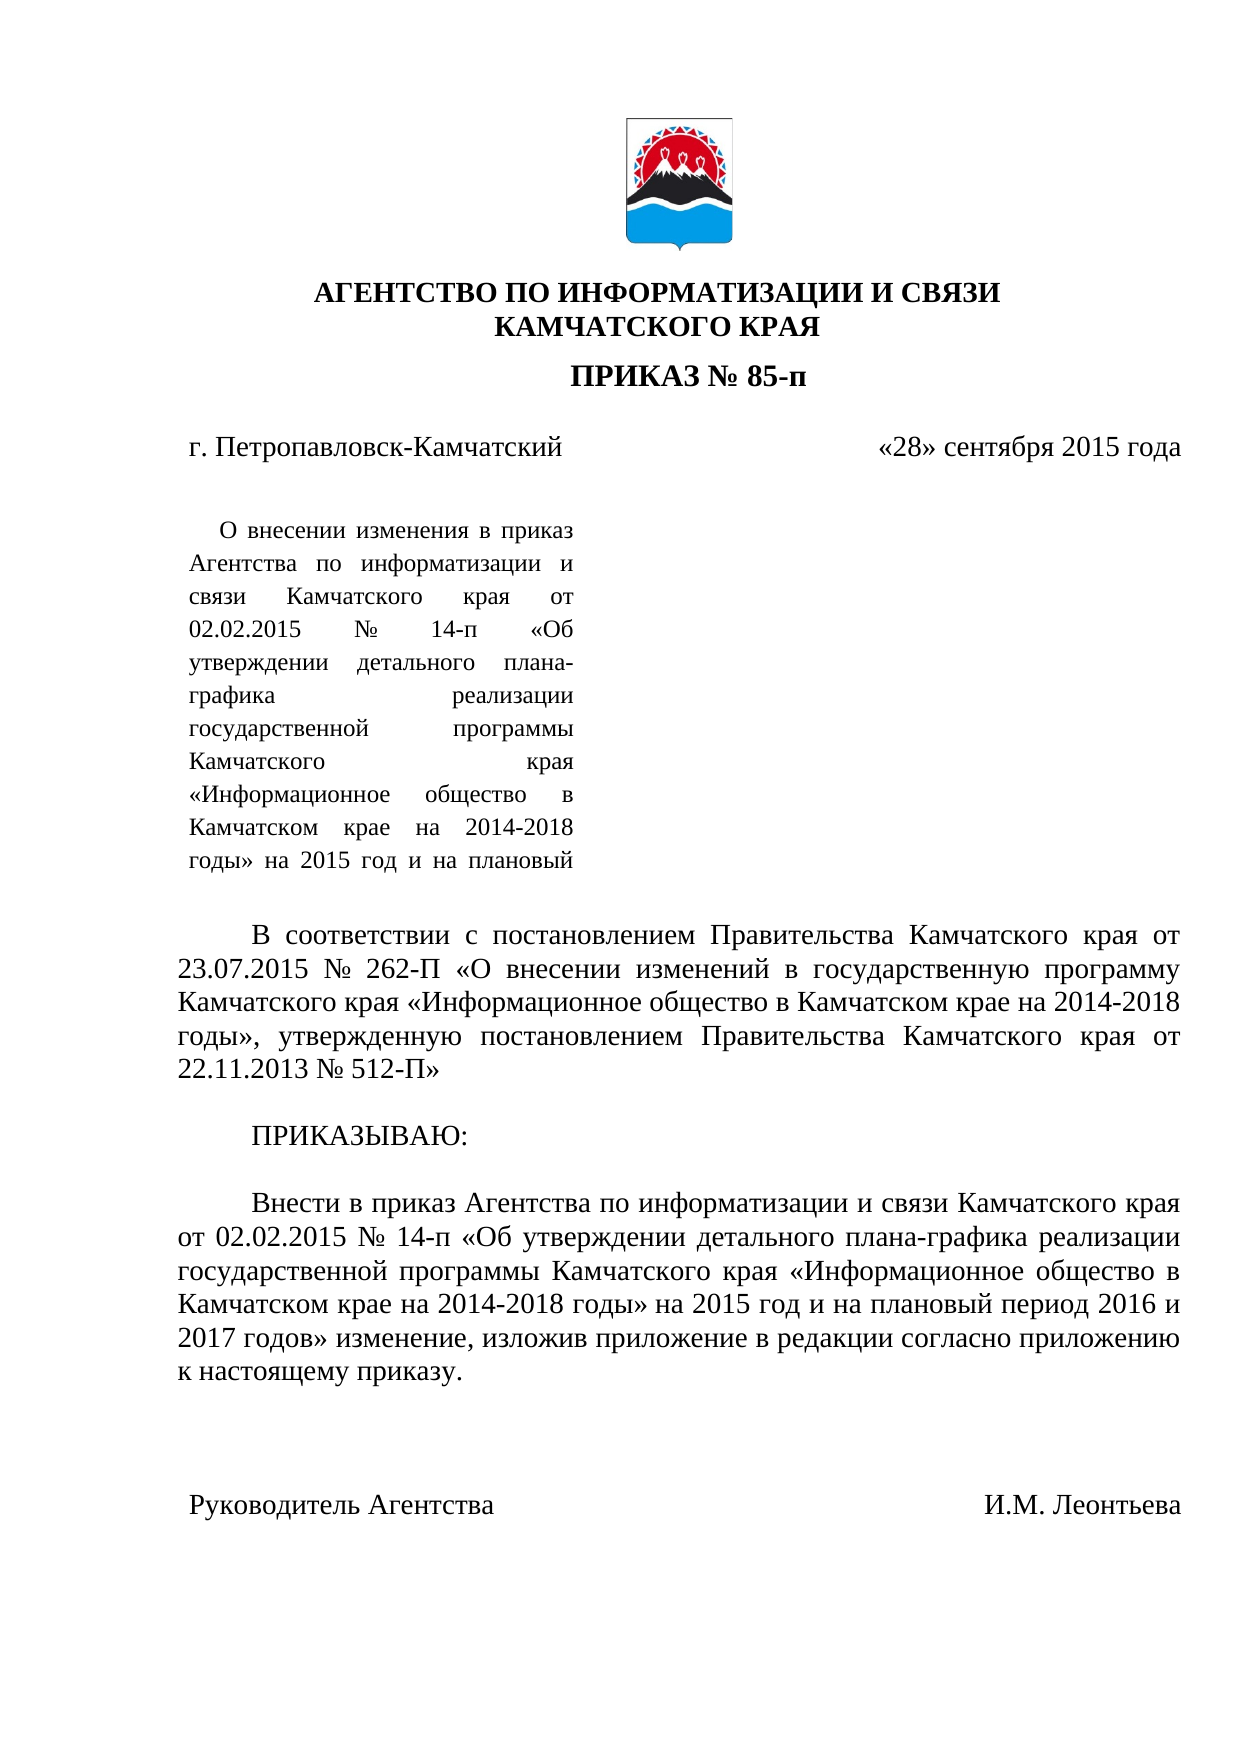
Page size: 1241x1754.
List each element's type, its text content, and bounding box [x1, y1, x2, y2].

picture [626, 118, 733, 226]
text В соответствии с постановлением Правительства Камчатского края от 23.07.2015 № 262-П «О внесении изменений в государственную программу Камчатского края «Информационное общество в Камчатском крае на 2014-2018 годы», утвержденную постановлением Правительства Камчатского края от 22.11.2013 № 512-П» [177, 917, 1181, 1085]
table_header Руководитель Агентства [177, 1488, 710, 1521]
text ПРИКАЗЫВАЮ: [177, 1118, 1181, 1152]
table_header АГЕНТСТВО ПО ИНФОРМАТИЗАЦИИ И СВЯЗИ КАМЧАТСКОГО КРАЯ ПРИКАЗ № 85-п [132, 276, 1182, 393]
picture [626, 235, 733, 251]
table_header И.М. Леонтьева [710, 1488, 1181, 1521]
table_header г. Петропавловск-Камчатский [177, 429, 710, 487]
table_header О внесении изменения в приказ Агентства по информатизации и связи Камчатского края от 02.02.2015 № 14-п «Об утверждении детального плана-графика реализации государственной программы Камчатского края «Информационное общество в Камчатском крае на 2014-2018 годы» на 2015 год и на плановый период 2016 и 2017 годов» [177, 515, 585, 884]
table_header «28» сентября 2015 года [710, 429, 1181, 487]
text Внести в приказ Агентства по информатизации и связи Камчатского края от 02.02.2015 № 14-п «Об утверждении детального плана-графика реализации государственной программы Камчатского края «Информационное общество в Камчатском крае на 2014-2018 годы» на 2015 год и на плановый период 2016 и 2017 годов» изменение, изложив приложение в редакции согласно приложению к настоящему приказу. [177, 1186, 1181, 1387]
